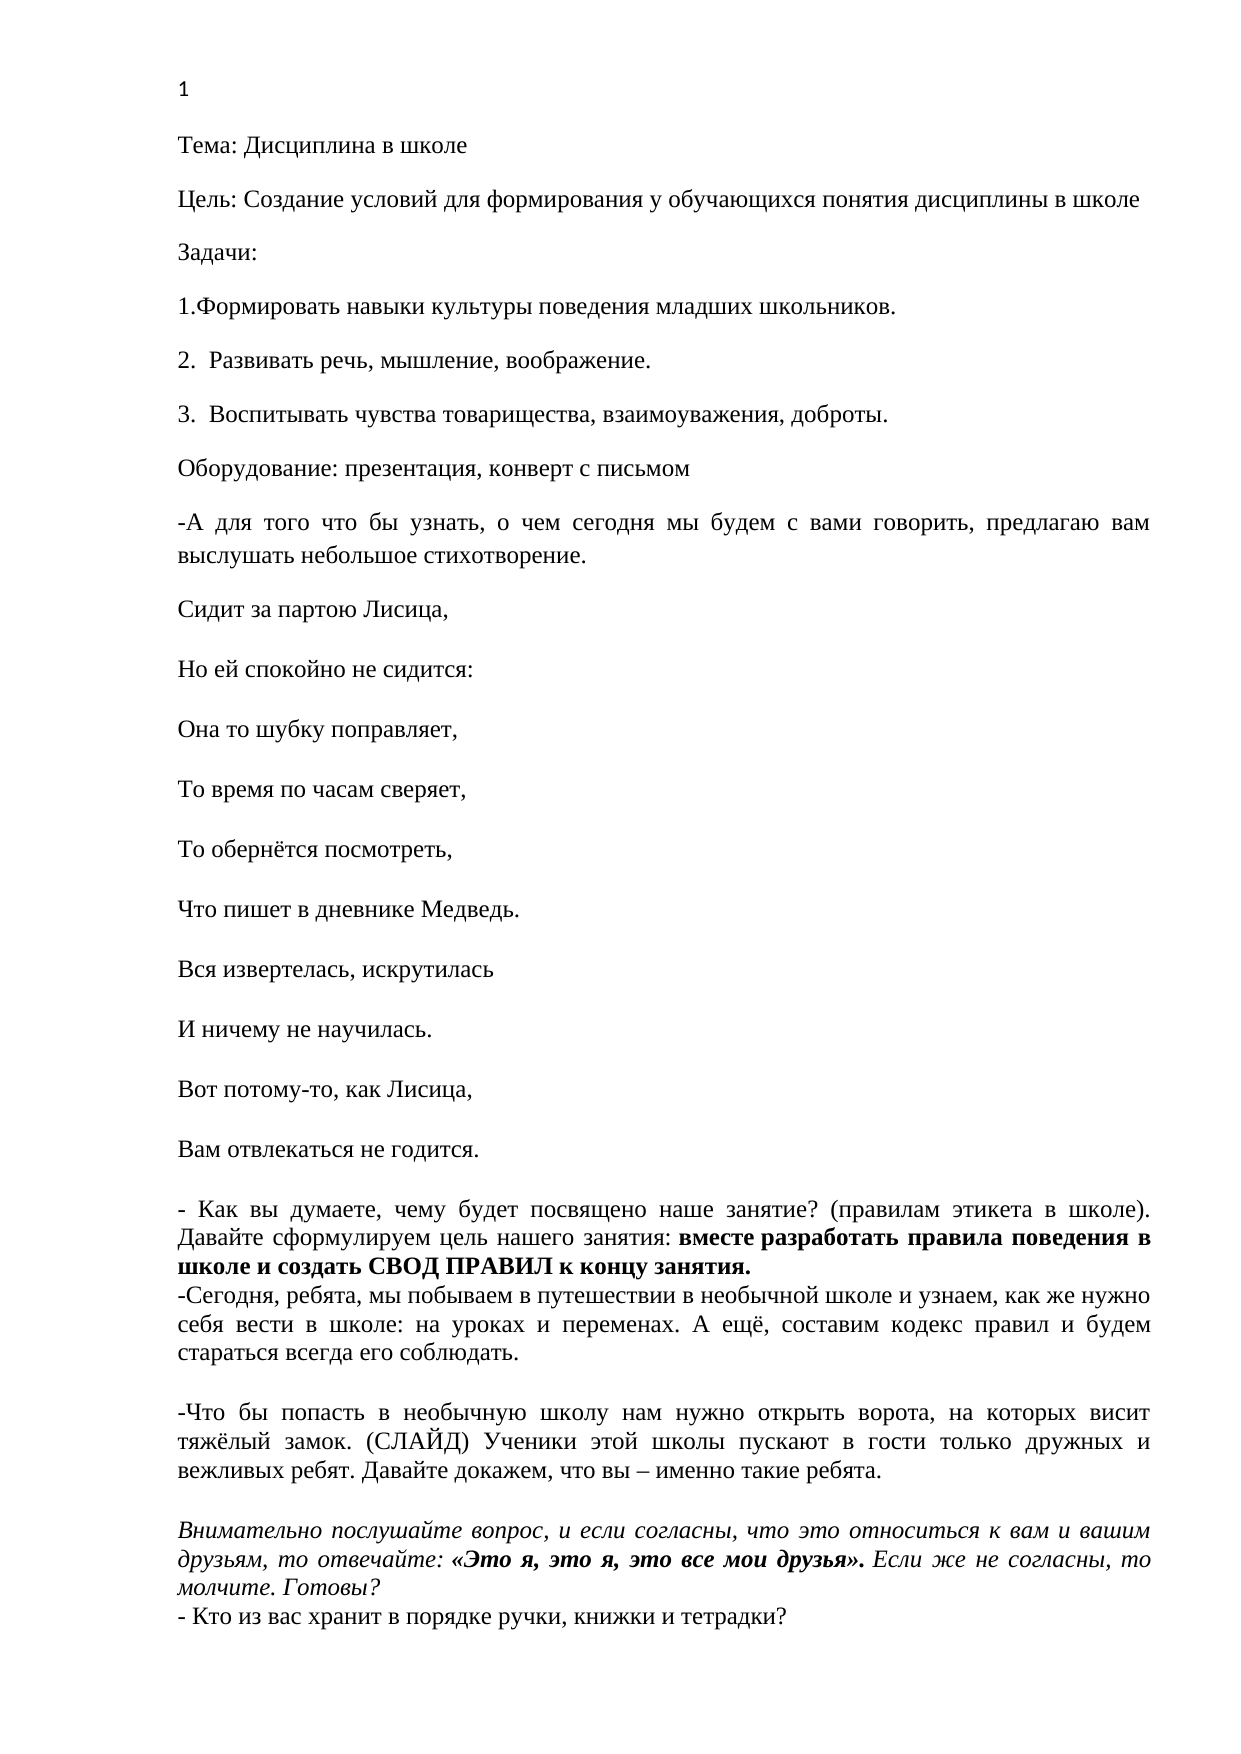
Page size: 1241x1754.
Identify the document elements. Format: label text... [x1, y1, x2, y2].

text Оборудование: презентация, конверт с письмом [177, 453, 1152, 482]
text - Как вы думаете, чему будет посвящено наше занятие? (правилам этикета в школе). Давайте сформулируем цель нашего занятия: вместе разработать правила поведения в школе и создать СВОД ПРАВИЛ к концу занятия. [177, 1194, 1152, 1280]
text Вот потому-то, как Лисица, [177, 1074, 1152, 1102]
text То время по часам сверяет, [177, 774, 1152, 802]
text -Что бы попасть в необычную школу нам нужно открыть ворота, на которых висит тяжёлый замок. (СЛАЙД) Ученики этой школы пускают в гости только дружных и вежливых ребят. Давайте докажем, что вы – именно такие ребята. [177, 1397, 1152, 1484]
text Внимательно послушайте вопрос, и если согласны, что это относиться к вам и вашим друзьям, то отвечайте: «Это я, это я, это все мои друзья». Если же не согласны, то молчите. Готовы? [177, 1515, 1152, 1601]
text Тема: Дисциплина в школе [177, 130, 1152, 158]
text -А для того что бы узнать, о чем сегодня мы будем с вами говорить, предлагаю вам выслушать небольшое стихотворение. [177, 507, 1152, 568]
text Она то шубку поправляет, [177, 714, 1152, 742]
text -Сегодня, ребята, мы побываем в путешествии в необычной школе и узнаем, как же нужно себя вести в школе: на уроках и переменах. А ещё, составим кодекс правил и будем стараться всегда его соблюдать. [177, 1280, 1152, 1366]
text - Кто из вас хранит в порядке ручки, книжки и тетрадки? [177, 1601, 1152, 1630]
text Вся извертелась, искрутилась [177, 954, 1152, 982]
text Вам отвлекаться не годится. [177, 1134, 1152, 1162]
text Сидит за партою Лисица, [177, 594, 1152, 622]
text И ничему не научилась. [177, 1014, 1152, 1042]
text Цель: Создание условий для формирования у обучающихся понятия дисциплины в школе [177, 184, 1152, 212]
text То обернётся посмотреть, [177, 834, 1152, 862]
text Задачи: [177, 237, 1152, 266]
text Но ей спокойно не сидится: [177, 654, 1152, 682]
text 1.Формировать навыки культуры поведения младших школьников. [177, 291, 1152, 320]
text Что пишет в дневнике Медведь. [177, 894, 1152, 922]
text 2. Развивать речь, мышление, воображение. [177, 345, 1152, 374]
text 3. Воспитывать чувства товарищества, взаимоуважения, доброты. [177, 399, 1152, 428]
